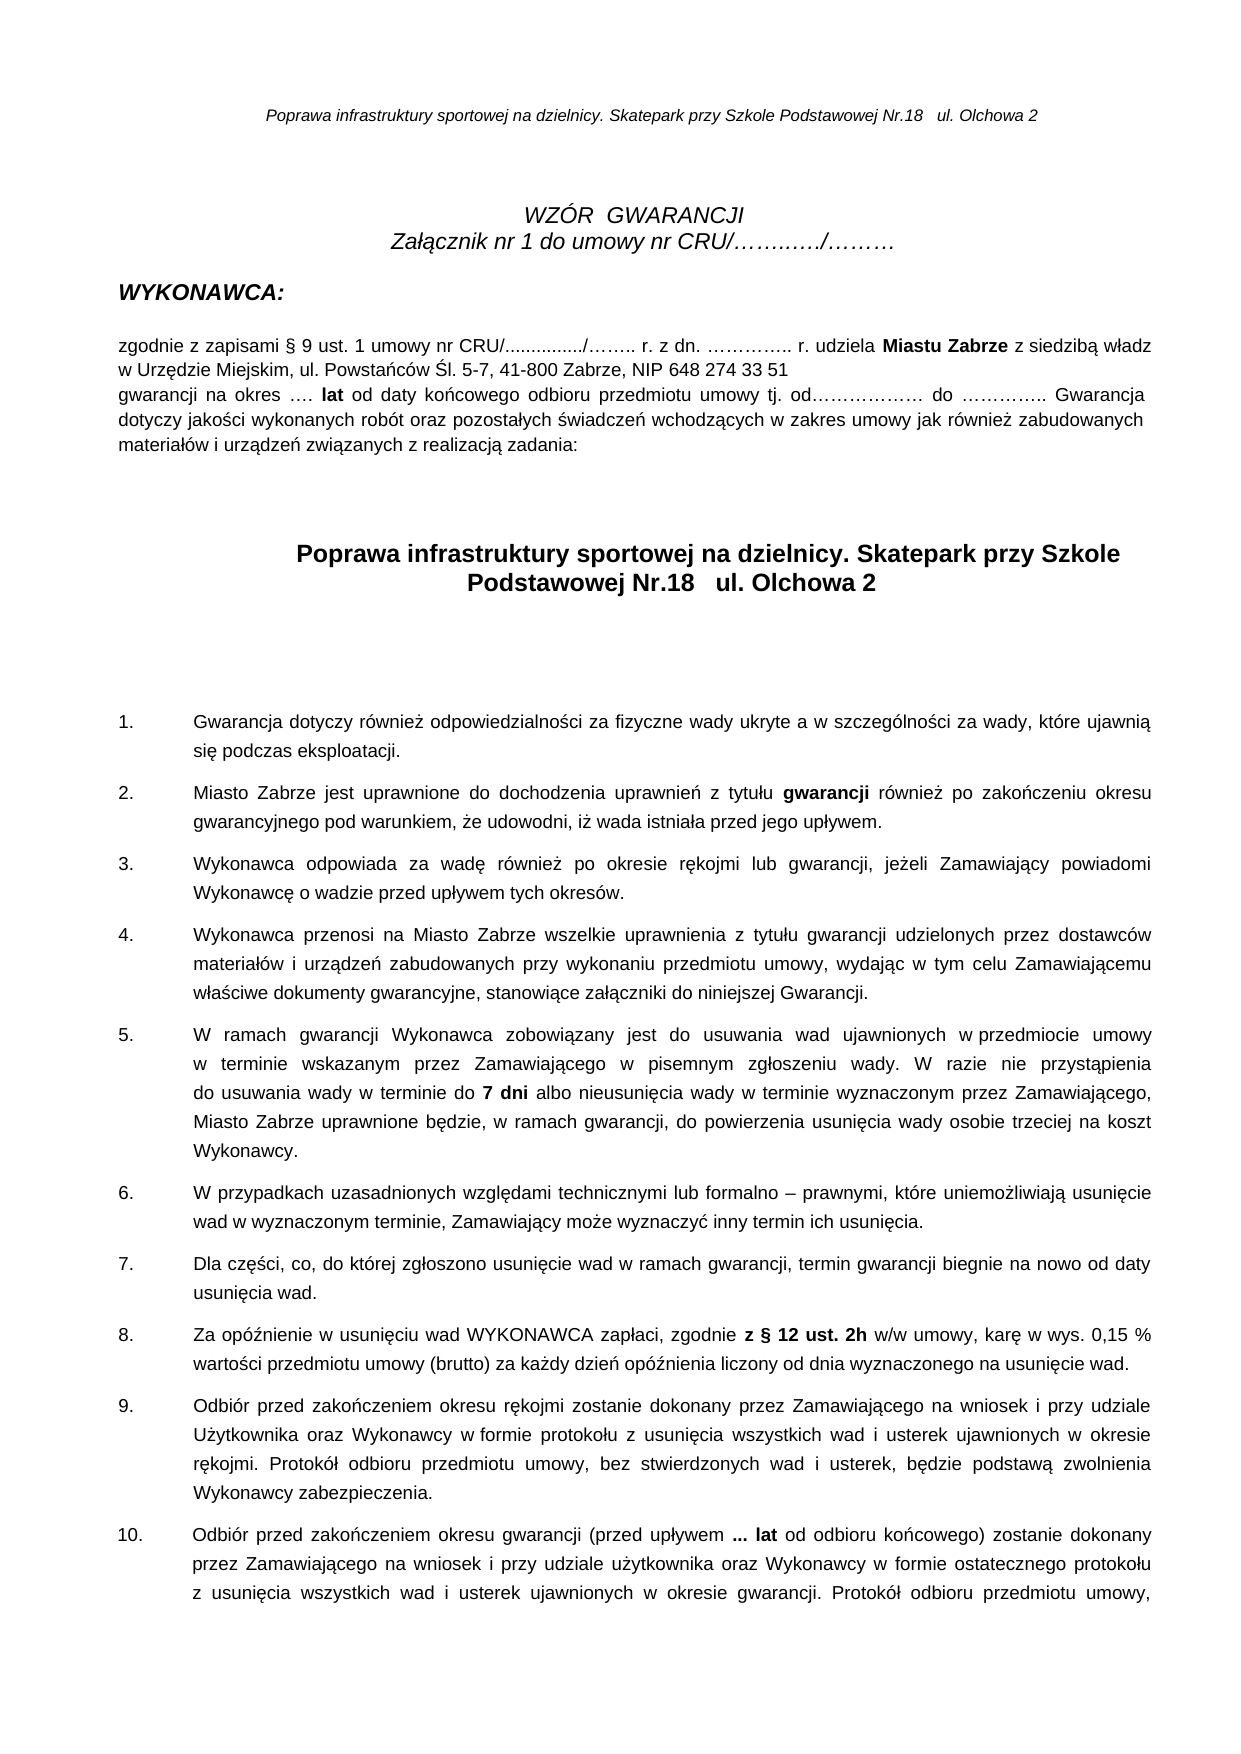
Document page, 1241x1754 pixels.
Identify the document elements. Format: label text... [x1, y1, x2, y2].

text Załącznik nr 1 do umowy nr CRU/……..…./……… [118, 228, 1152, 254]
text Poprawa infrastruktury sportowej na dzielnicy. Skatepark przy Szkole Podstawowej Nr.18 ul. Olchowa 2 [192, 539, 1152, 596]
list Da części, co, do której zgłoszono usunięcie wad w ramach gwarancji, termin gwarancji biegnie na nowo od daty usunięcia wad. [118, 1247, 1152, 1305]
list Wykonawca odpowiada za wadę również po okresie rękojmi ub gwarancji, jeżei Zamawiający powiadomi Wykonawcę o wadzie przed upływem tych okresów. [118, 847, 1152, 905]
text WZÓR GWARANCJI [118, 202, 1152, 228]
list Odbiór przed zakończeniem okresu rękojmi zostanie dokonany przez Zamawiającego na wniosek i przy udziae Użytkownika oraz Wykonawcy w formie protokołu z usunięcia wszystkich wad i usterek ujawnionych w okresie rękojmi. Protokół odbioru przedmiotu umowy, bez stwierdzonych wad i usterek, będzie podstawą zwonienia Wykonawcy zabezpieczenia. [118, 1389, 1152, 1505]
text WYKONAWCA: [118, 279, 1145, 306]
list Za opóźnienie w usunięciu wad WYKONAWCA zapłaci, zgodnie z § 12 ust. 2h w/w umowy, karę w wys. 0,15 % wartości przedmiotu umowy (brutto) za każdy dzień opóźnienia iczony od dnia wyznaczonego na usunięcie wad. [118, 1318, 1152, 1376]
text gwarancji na okres …. lat od daty końcowego odbioru przedmiotu umowy tj. od……………… do ………….. Gwarancja dotyczy jakości wykonanych robót oraz pozostałych świadczeń wchodzących w zakres umowy jak również zabudowanych materiałów i urządzeń związanych z realizacją zadania: [118, 384, 1145, 455]
list Wykonawca przenosi na Miasto Zabrze wszekie uprawnienia z tytułu gwarancji udzieonych przez dostawców materiałów i urządzeń zabudowanych przy wykonaniu przedmiotu umowy, wydając w tym ceu Zamawiającemu właściwe dokumenty gwarancyjne, stanowiące załączniki do niniejszej Gwarancji. [118, 918, 1152, 1005]
list W przypadkach uzasadnionych wzgędami technicznymi ub formano – prawnymi, które uniemożiwiają usunięcie wad w wyznaczonym terminie, Zamawiający może wyznaczyć inny termin ich usunięcia. [118, 1176, 1152, 1234]
list Miasto Zabrze jest uprawnione do dochodzenia uprawnień z tytułu gwarancji również po zakończeniu okresu gwarancyjnego pod warunkiem, że udowodni, iż wada istniała przed jego upływem. [118, 776, 1152, 834]
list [117, 1518, 1152, 1605]
list W ramach gwarancji Wykonawca zobowiązany jest do usuwania wad ujawnionych w przedmiocie umowy w terminie wskazanym przez Zamawiającego w pisemnym zgłoszeniu wady. W razie nie przystąpienia do usuwania wady w terminie do 7 dni abo nieusunięcia wady w terminie wyznaczonym przez Zamawiającego, Miasto Zabrze uprawnione będzie, w ramach gwarancji, do powierzenia usunięcia wady osobie trzeciej na koszt Wykonawcy. [118, 1018, 1152, 1164]
text zgodnie z zapisami § 9 ust. 1 umowy nr CRU/.............../…….. r. z dn. ………….. r. udziela Miastu Zabrze z siedzibą władz w Urzędzie Miejskim, ul. Powstańców Śl. 5-7, 41-800 Zabrze, NIP 648 274 33 51 [118, 334, 1152, 381]
list Gwarancja dotyczy również odpowiedzialności za fizyczne wady ukryte a w szczególności za wady, które ujawnią się podczas eksploatacji. [118, 705, 1152, 764]
